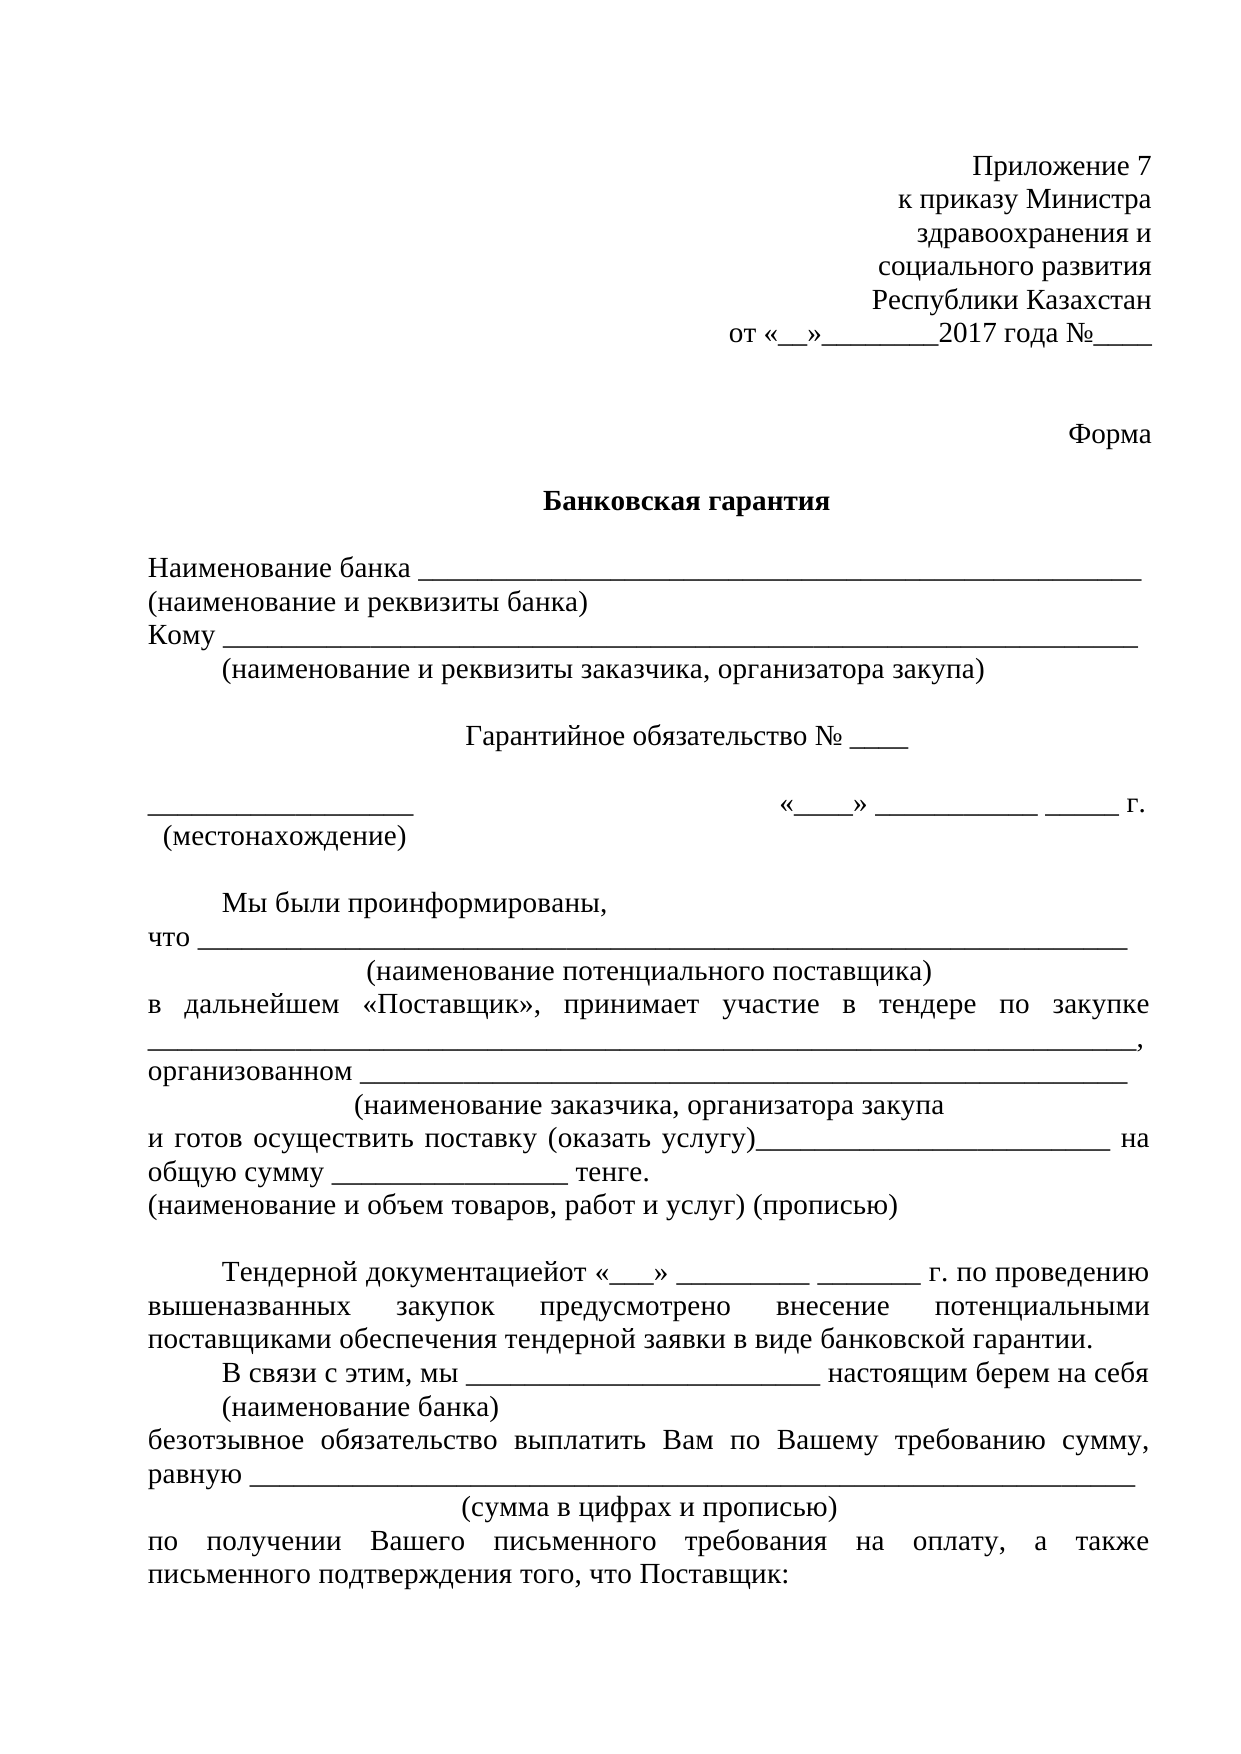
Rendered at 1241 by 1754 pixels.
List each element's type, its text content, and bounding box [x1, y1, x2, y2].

text здравоохранения и [148, 215, 1152, 248]
text Приложение 7 [148, 148, 1152, 181]
text (местонахождение) [148, 818, 1152, 852]
text Тендерной документациейот «___» _________ _______ г. по проведению вышеназванных закупок предусмотрено внесение потенциальными поставщиками обеспечения тендерной заявки в виде банковской гарантии. [148, 1254, 1152, 1355]
text __________________ «____» ___________ _____ г. [148, 785, 1152, 818]
text Кому ______________________________________________________________ [148, 617, 1152, 651]
text (наименование и реквизиты банка) [148, 584, 1152, 617]
text Форма [148, 416, 1152, 449]
text (наименование банка) [148, 1389, 1152, 1422]
text по получении Вашего письменного требования на оплату, а также письменного подтверждения того, что Поставщик: [148, 1523, 1152, 1590]
text к приказу Министра [148, 181, 1152, 215]
text (наименование заказчика, организатора закупа [148, 1087, 1152, 1120]
text от «__»________2017 года №____ [148, 315, 1152, 349]
text (наименование и реквизиты заказчика, организатора закупа) [148, 651, 1152, 684]
text Наименование банка _________________________________________________ [148, 550, 1152, 584]
text социального развития [148, 248, 1152, 282]
text что _______________________________________________________________ [148, 919, 1152, 953]
text В связи с этим, мы ________________________ настоящим берем на себя [148, 1355, 1152, 1389]
text (сумма в цифрах и прописью) [148, 1489, 1152, 1523]
subtitle Банковская гарантия [148, 483, 1152, 517]
text и готов осуществить поставку (оказать услугу)________________________ на общую сумму ________________ тенге. [148, 1120, 1152, 1187]
text (наименование потенциального поставщика) [148, 953, 1152, 986]
text (наименование и объем товаров, работ и услуг) (прописью) [148, 1187, 1152, 1221]
text в дальнейшем «Поставщик», принимает участие в тендере по закупке ___________________________________________________________________, организованном ____________________________________________________ [148, 986, 1152, 1087]
text безотзывное обязательство выплатить Вам по Вашему требованию сумму, равную ____________________________________________________________ [148, 1422, 1152, 1489]
text Республики Казахстан [148, 282, 1152, 315]
text Мы были проинформированы, [148, 886, 1152, 919]
subtitle Гарантийное обязательство № ____ [148, 718, 1152, 751]
